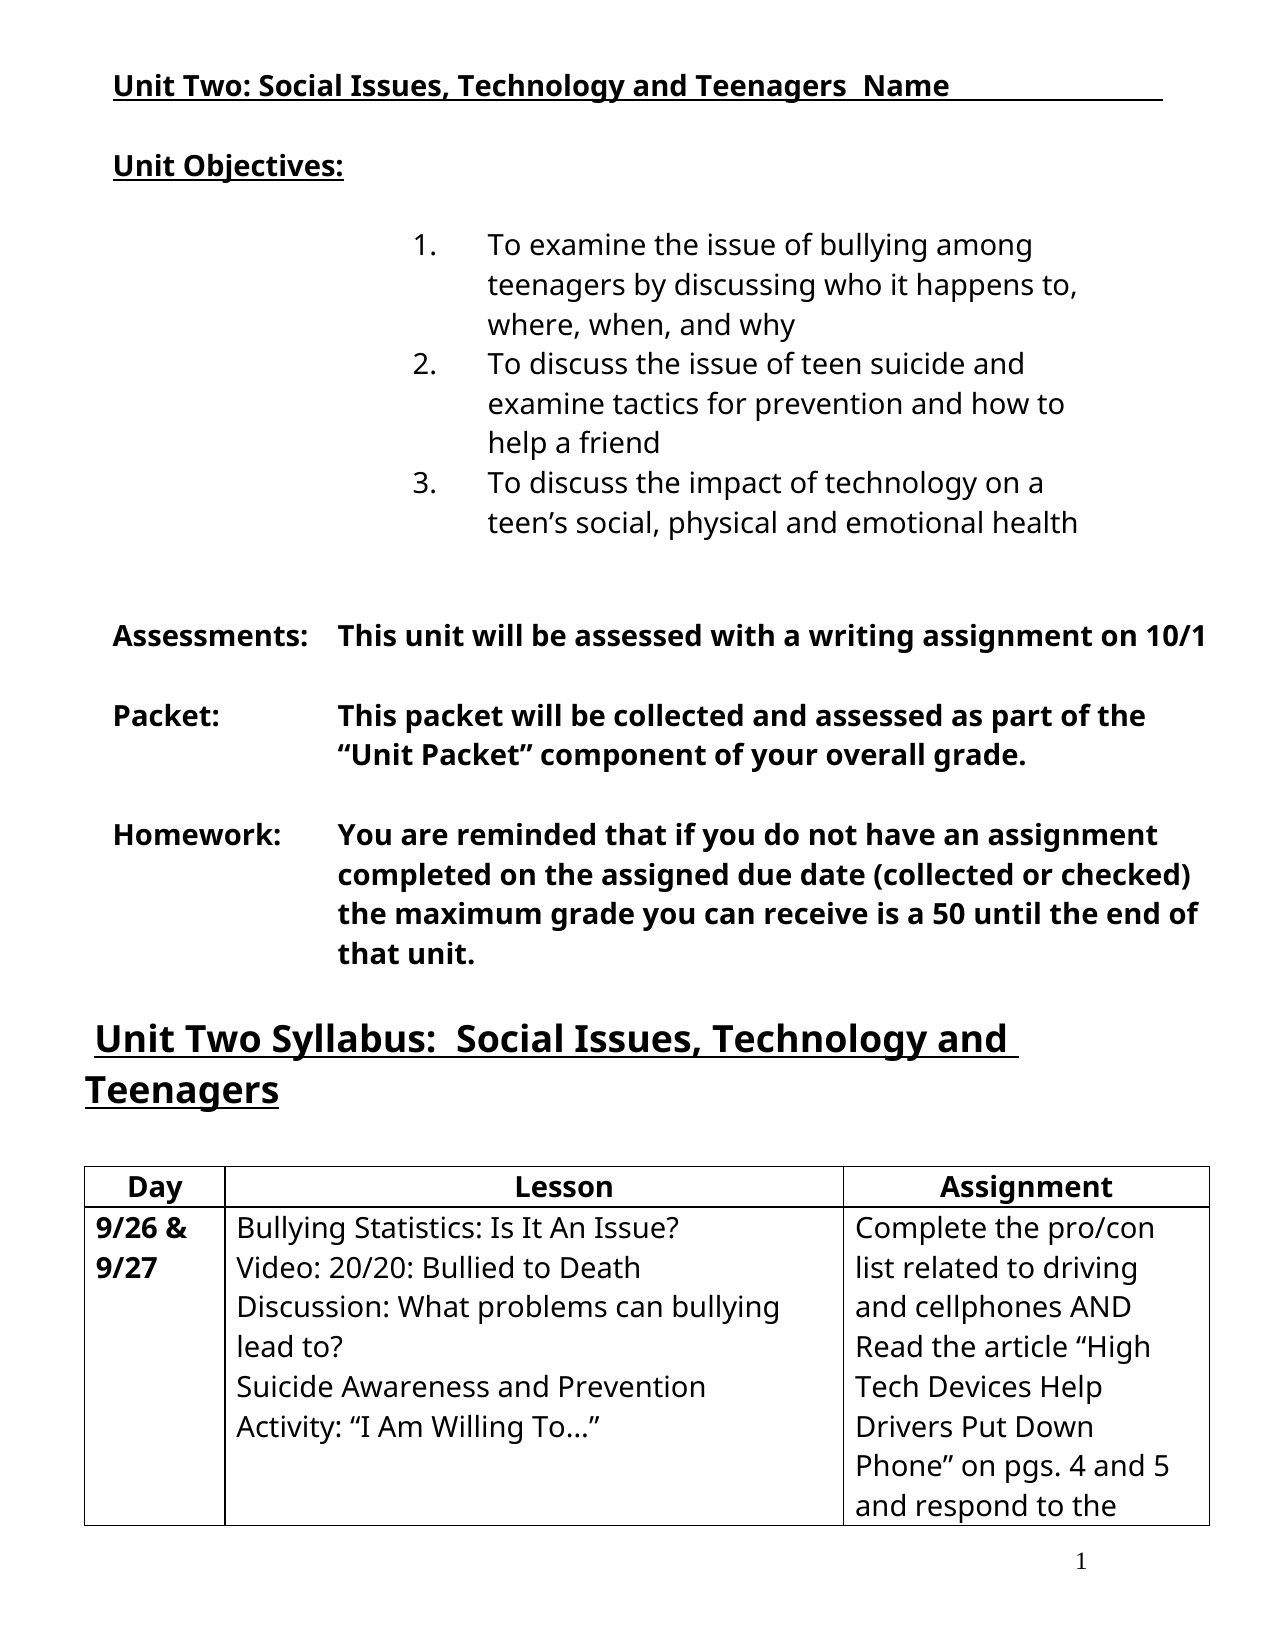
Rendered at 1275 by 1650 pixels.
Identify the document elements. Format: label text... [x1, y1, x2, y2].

table_header Assignment [844, 1167, 1209, 1206]
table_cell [844, 1208, 1209, 1525]
text Unit Objectives: [112, 145, 1087, 185]
text Assessments: This unit will be assessed with a writing assignment on 10/1 [112, 616, 1219, 655]
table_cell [226, 1208, 843, 1525]
text Unit Two: Social Issues, Technology and Teenagers Name [112, 66, 1228, 105]
list To discuss the impact of technology on a teen’s social, physical and emotional health [412, 462, 1087, 542]
text Unit Two Syllabus: Social Issues, Technology and Teenagers [84, 1012, 1172, 1114]
table_header Day [85, 1167, 224, 1206]
text Packet: This packet will be collected and assessed as part of the [112, 695, 1219, 735]
list To examine the issue of bullying among teenagers by discussing who it happens to, where, when, and why [412, 224, 1134, 343]
table_header Lesson [226, 1167, 843, 1206]
text “Unit Packet” component of your overall grade. [112, 735, 1219, 774]
list To discuss the issue of teen suicide and examine tactics for prevention and how to help a friend [412, 343, 1087, 462]
text Homework: You are reminded that if you do not have an assignment completed on the assigned due date (collected or checked) the maximum grade you can receive is a 50 until the end of that unit. [112, 814, 1219, 973]
table_cell 9/26 & 9/27 [85, 1208, 224, 1525]
